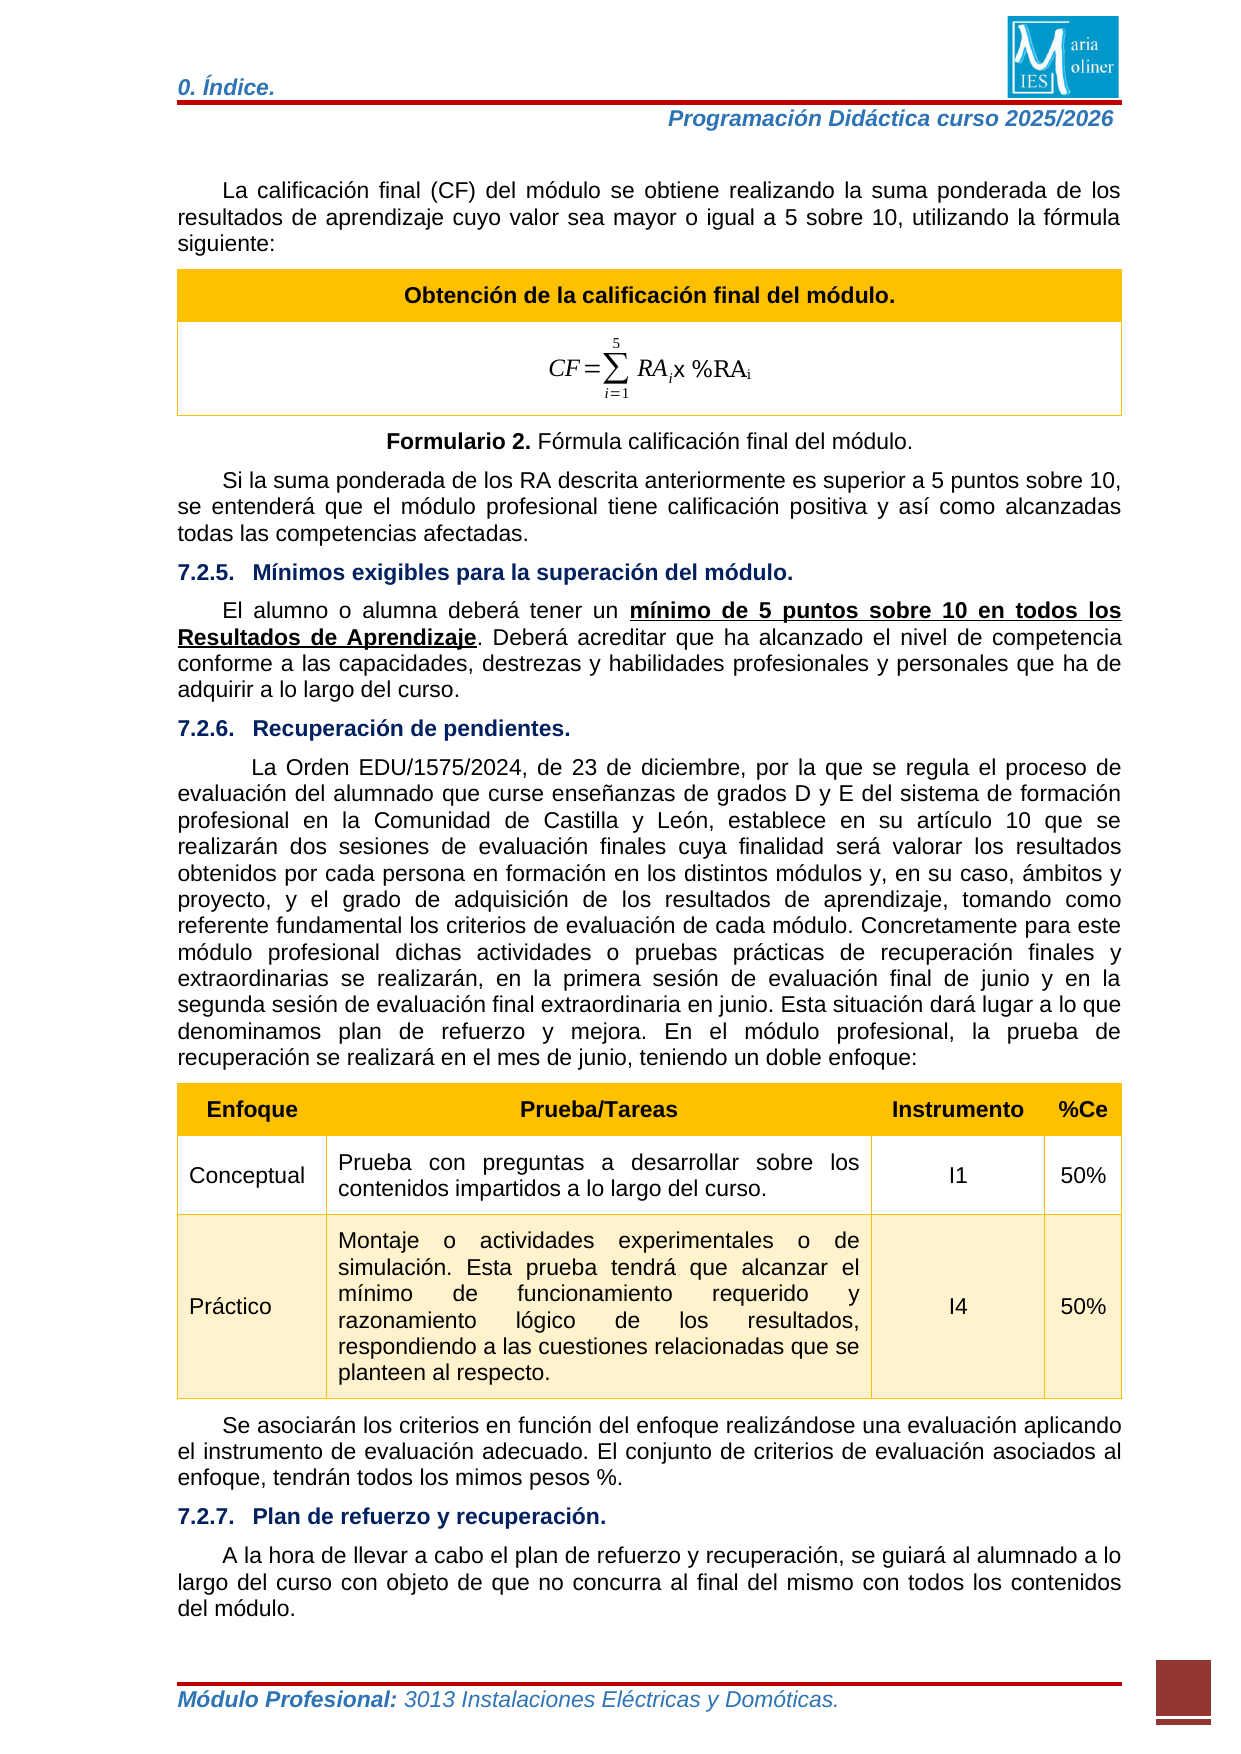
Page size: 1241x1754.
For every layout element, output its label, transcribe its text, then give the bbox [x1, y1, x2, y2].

table_cell Montaje o actividades experimentales o de simulación. Esta prueba tendrá que alcanzar el mínimo de funcionamiento requerido y razonamiento lógico de los resultados, respondiendo a las cuestiones relacionadas que se planteen al respecto. [327, 1215, 871, 1398]
table_cell x %RAi [178, 322, 1121, 414]
table_header Obtención de la calificación final del módulo. [178, 270, 1121, 321]
table_cell I1 [872, 1136, 1044, 1214]
subtitle Recuperación de pendientes. [177, 715, 1122, 742]
subtitle Plan de refuerzo y recuperación. [177, 1503, 1122, 1529]
table_header Enfoque [178, 1084, 326, 1135]
table_header Prueba/Tareas [327, 1084, 871, 1135]
picture [1013, 22, 1070, 95]
picture [1092, 65, 1098, 72]
text La calificación final (CF) del módulo se obtiene realizando la suma ponderada de los resultados de aprendizaje cuyo valor sea mayor o igual a 5 sobre 10, utilizando la fórmula siguiente: [177, 177, 1122, 256]
text Si la suma ponderada de los RA descrita anteriormente es superior a 5 puntos sobre 10, se entenderá que el módulo profesional tiene calificación positiva y así como alcanzadas todas las competencias afectadas. [177, 467, 1122, 546]
text El alumno o alumna deberá tener un mínimo de 5 puntos sobre 10 en todos los Resultados de Aprendizaje. Deberá acreditar que ha alcanzado el nivel de competencia conforme a las capacidades, destrezas y habilidades profesionales y personales que ha de adquirir a lo largo del curso. [177, 597, 1122, 703]
table_cell I4 [872, 1215, 1044, 1398]
picture [1087, 43, 1097, 50]
table_cell 50% [1045, 1136, 1121, 1214]
table_cell Práctico [178, 1215, 326, 1398]
picture [1072, 42, 1078, 49]
table_header %Ce [1045, 1084, 1121, 1135]
text A la hora de llevar a cabo el plan de refuerzo y recuperación, se guiará al alumnado a lo largo del curso con objeto de que no concurra al final del mismo con todos los contenidos del módulo. [177, 1542, 1122, 1621]
table_cell Prueba con preguntas a desarrollar sobre los contenidos impartidos a lo largo del curso. [327, 1136, 871, 1214]
text Se asociarán los criterios en función del enfoque realizándose una evaluación aplicando el instrumento de evaluación adecuado. El conjunto de criterios de evaluación asociados al enfoque, tendrán todos los mimos pesos %. [177, 1412, 1122, 1491]
subtitle Mínimos exigibles para la superación del módulo. [177, 558, 1122, 585]
table_cell 50% [1045, 1215, 1121, 1398]
text Formulario 2. Fórmula calificación final del módulo. [177, 428, 1122, 454]
text La Orden EDU/1575/2024, de 23 de diciembre, por la que se regula el proceso de evaluación del alumnado que curse enseñanzas de grados D y E del sistema de formación profesional en la Comunidad de Castilla y León, establece en su artículo 10 que se realizarán dos sesiones de evaluación finales cuya finalidad será valorar los resultados obtenidos por cada persona en formación en los distintos módulos y, en su caso, ámbitos y proyecto, y el grado de adquisición de los resultados de aprendizaje, tomando como referente fundamental los criterios de evaluación de cada módulo. Concretamente para este módulo profesional dichas actividades o pruebas prácticas de recuperación finales y extraordinarias se realizarán, en la primera sesión de evaluación final de junio y en la segunda sesión de evaluación final extraordinaria en junio. Esta situación dará lugar a lo que denominamos plan de refuerzo y mejora. En el módulo profesional, la prueba de recuperación se realizará en el mes de junio, teniendo un doble enfoque: [177, 754, 1122, 1070]
table_header Instrumento [872, 1084, 1044, 1135]
table_cell Conceptual [178, 1136, 326, 1214]
